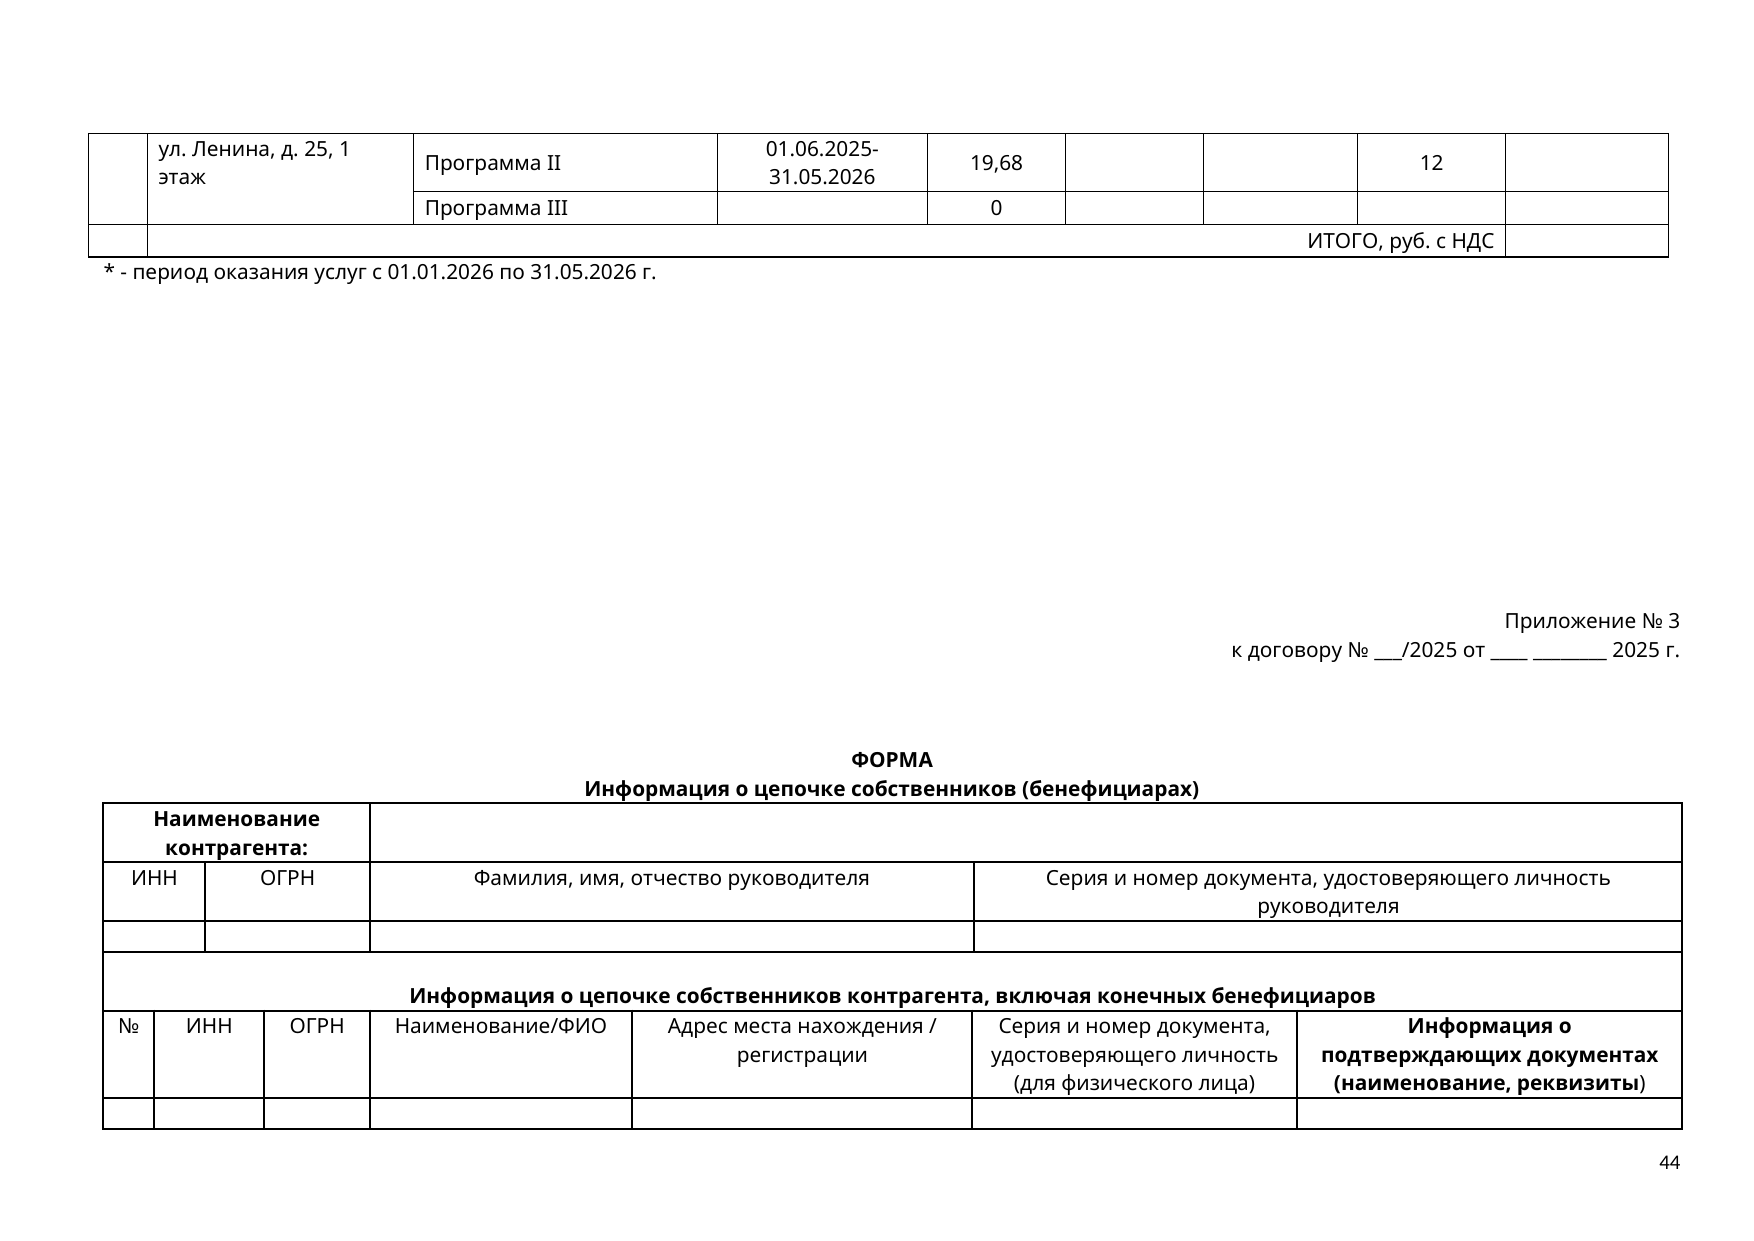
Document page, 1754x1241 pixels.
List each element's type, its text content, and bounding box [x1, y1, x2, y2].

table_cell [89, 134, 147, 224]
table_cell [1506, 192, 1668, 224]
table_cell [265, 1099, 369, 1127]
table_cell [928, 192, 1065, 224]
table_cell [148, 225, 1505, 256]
text * - период оказания услуг с 01.01.2026 по 31.05.2026 г. [103, 257, 1680, 286]
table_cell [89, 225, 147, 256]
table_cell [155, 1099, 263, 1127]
text Информация о цепочке собственников (бенефициарах) [103, 774, 1680, 802]
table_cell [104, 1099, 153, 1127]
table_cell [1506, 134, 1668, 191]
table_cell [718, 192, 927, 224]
text ФОРМА [103, 745, 1680, 774]
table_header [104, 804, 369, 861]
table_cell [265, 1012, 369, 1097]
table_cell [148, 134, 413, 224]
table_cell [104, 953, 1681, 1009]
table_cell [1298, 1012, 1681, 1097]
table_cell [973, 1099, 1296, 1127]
text Приложение № 3 [103, 607, 1680, 635]
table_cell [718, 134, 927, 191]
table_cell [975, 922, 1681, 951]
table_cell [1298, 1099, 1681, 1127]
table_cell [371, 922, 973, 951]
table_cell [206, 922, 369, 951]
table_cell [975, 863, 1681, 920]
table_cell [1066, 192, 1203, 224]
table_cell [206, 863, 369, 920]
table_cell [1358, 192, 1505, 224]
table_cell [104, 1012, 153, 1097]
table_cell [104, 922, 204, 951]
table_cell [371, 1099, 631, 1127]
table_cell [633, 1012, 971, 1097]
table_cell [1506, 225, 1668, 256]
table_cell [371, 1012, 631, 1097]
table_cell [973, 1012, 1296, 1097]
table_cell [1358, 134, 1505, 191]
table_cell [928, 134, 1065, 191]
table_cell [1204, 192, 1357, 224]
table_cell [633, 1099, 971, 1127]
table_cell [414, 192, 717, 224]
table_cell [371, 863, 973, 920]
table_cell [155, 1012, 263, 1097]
text к договору № ___/2025 от ____ ________ 2025 г. [103, 635, 1680, 663]
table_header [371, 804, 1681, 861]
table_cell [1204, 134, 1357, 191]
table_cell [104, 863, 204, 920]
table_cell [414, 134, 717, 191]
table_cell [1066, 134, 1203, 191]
